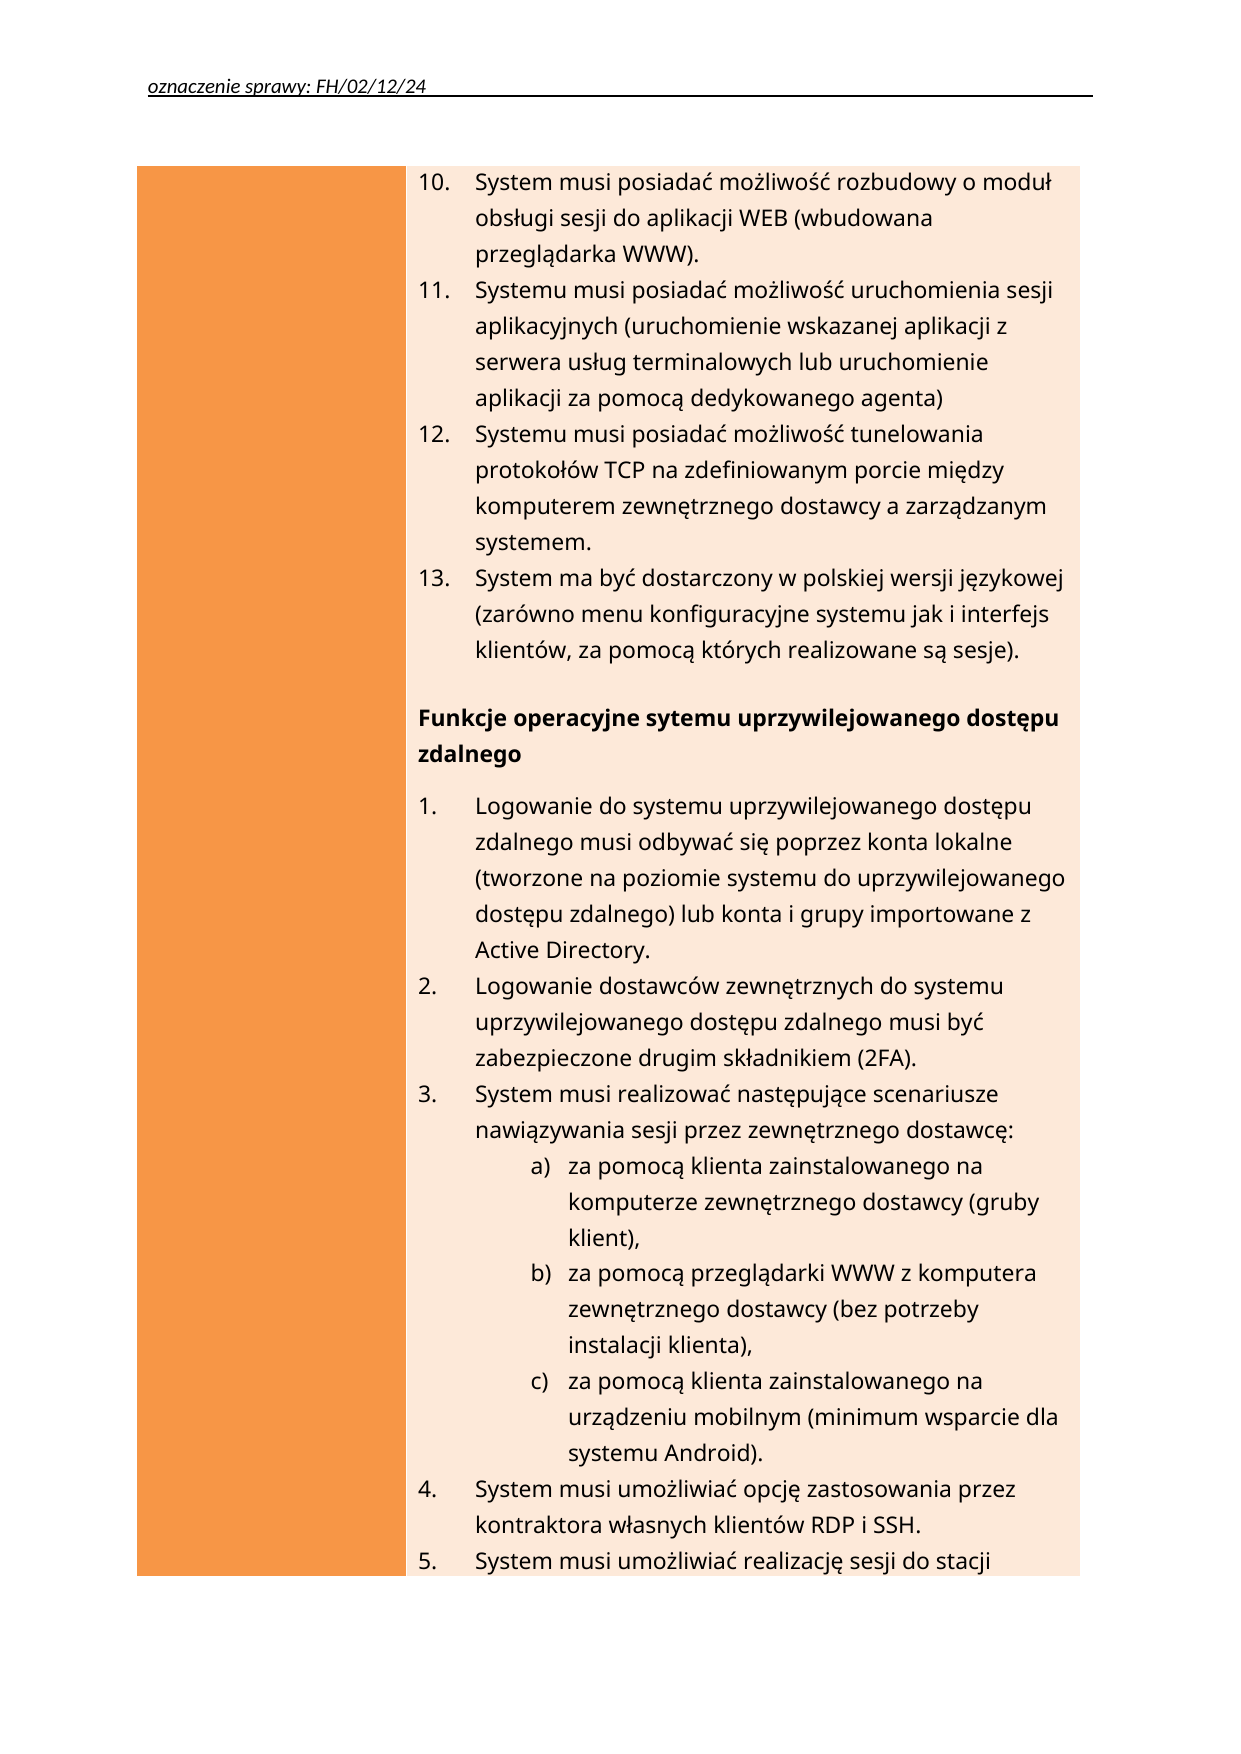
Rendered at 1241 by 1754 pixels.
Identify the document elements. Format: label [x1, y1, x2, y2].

table_cell [137, 166, 406, 1576]
table_cell [407, 166, 1080, 1576]
